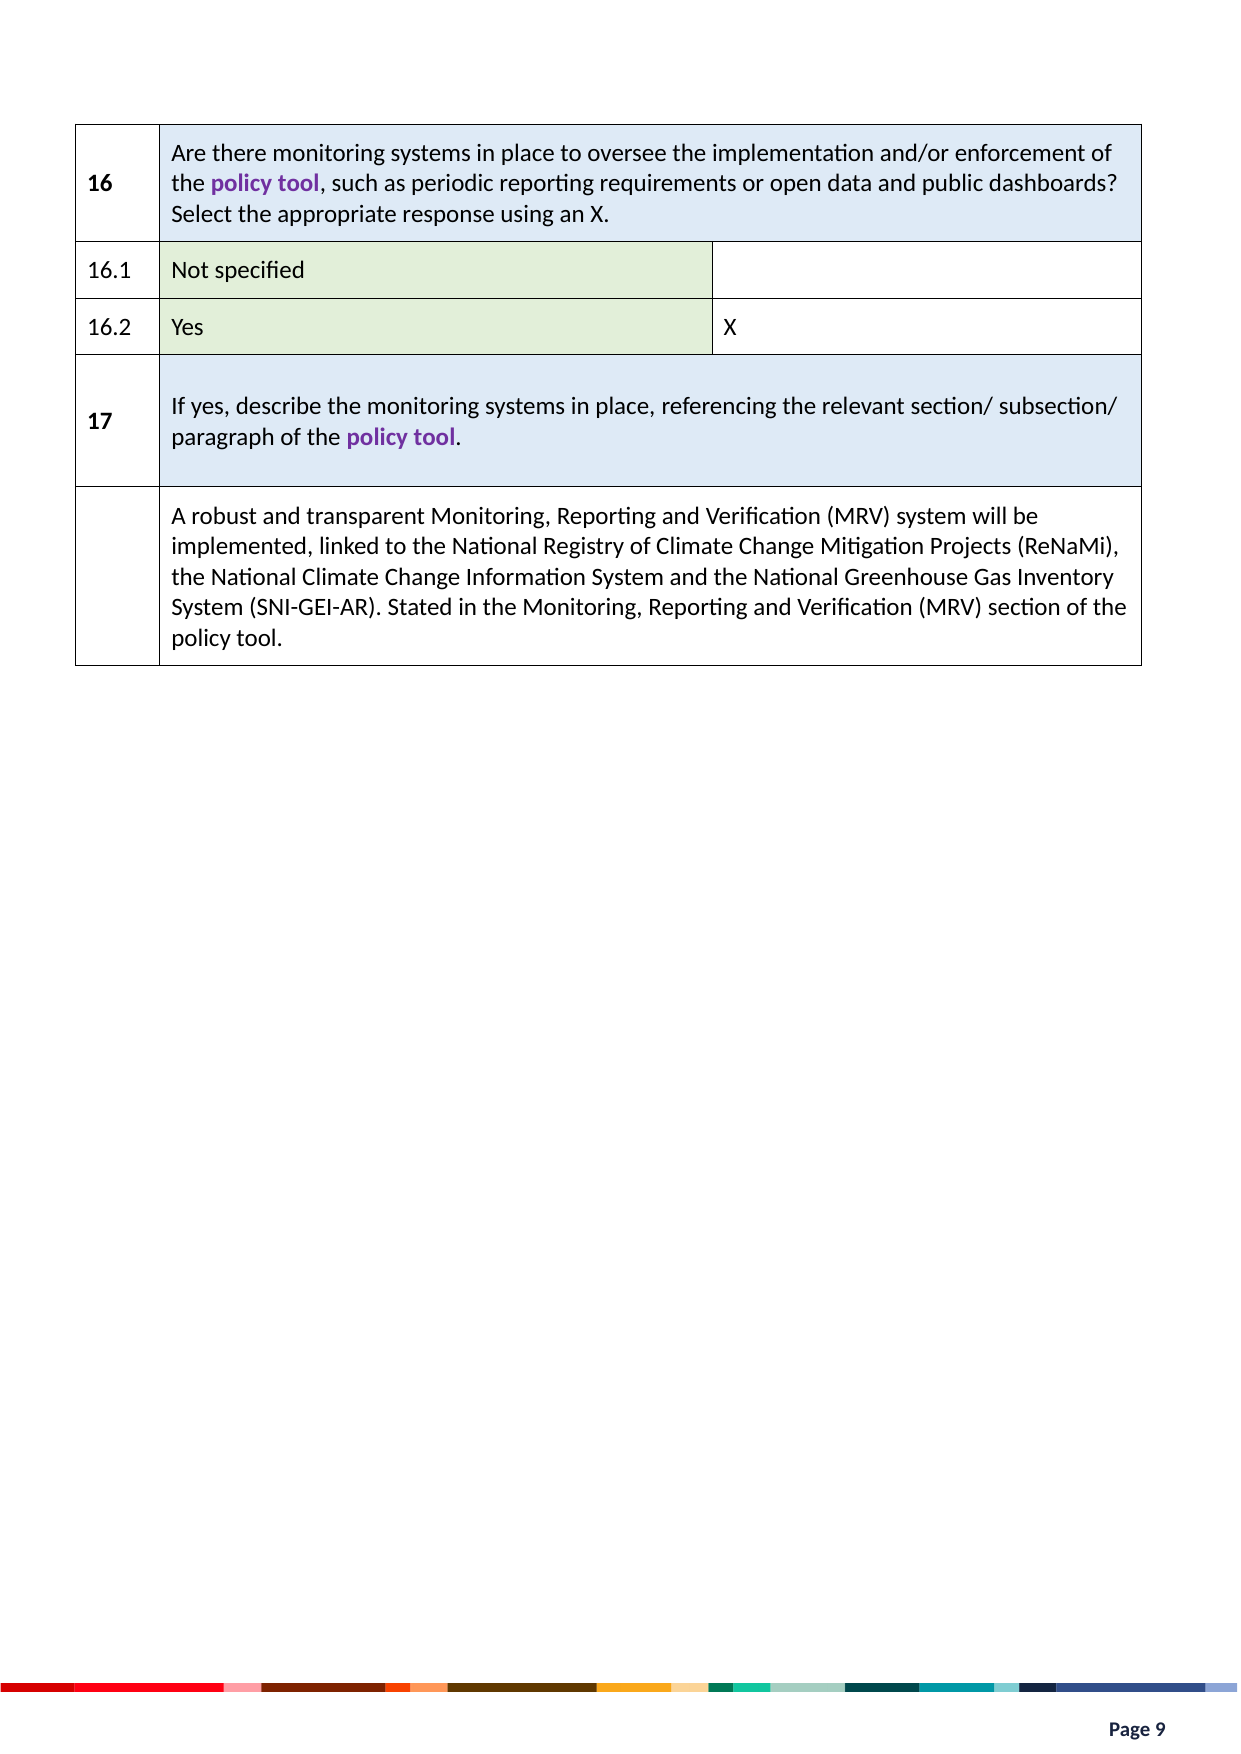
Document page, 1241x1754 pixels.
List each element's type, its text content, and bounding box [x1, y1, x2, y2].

table_cell Yes [160, 299, 712, 354]
table_cell 16 [76, 125, 159, 241]
table_cell 16.1 [76, 242, 159, 298]
table_cell [76, 487, 159, 665]
table_cell Are there monitoring systems in place to oversee the implementation and/or enforcement of the policy tool, such as periodic reporting requirements or open data and public dashboards? Select the appropriate response using an X. [160, 125, 1141, 241]
table_cell 17 [76, 355, 159, 486]
table_cell If yes, describe the monitoring systems in place, referencing the relevant section/ subsection/ paragraph of the policy tool. [160, 355, 1141, 486]
table_cell Not specified [160, 242, 712, 298]
picture [0, 1683, 1236, 1692]
table_cell X [713, 299, 1141, 354]
table_cell A robust and transparent Monitoring, Reporting and Verification (MRV) system will be implemented, linked to the National Registry of Climate Change Mitigation Projects (ReNaMi), the National Climate Change Information System and the National Greenhouse Gas Inventory System (SNI-GEI-AR). Stated in the Monitoring, Reporting and Verification (MRV) section of the policy tool. [160, 487, 1141, 665]
table_cell [713, 242, 1141, 298]
table_cell 16.2 [76, 299, 159, 354]
